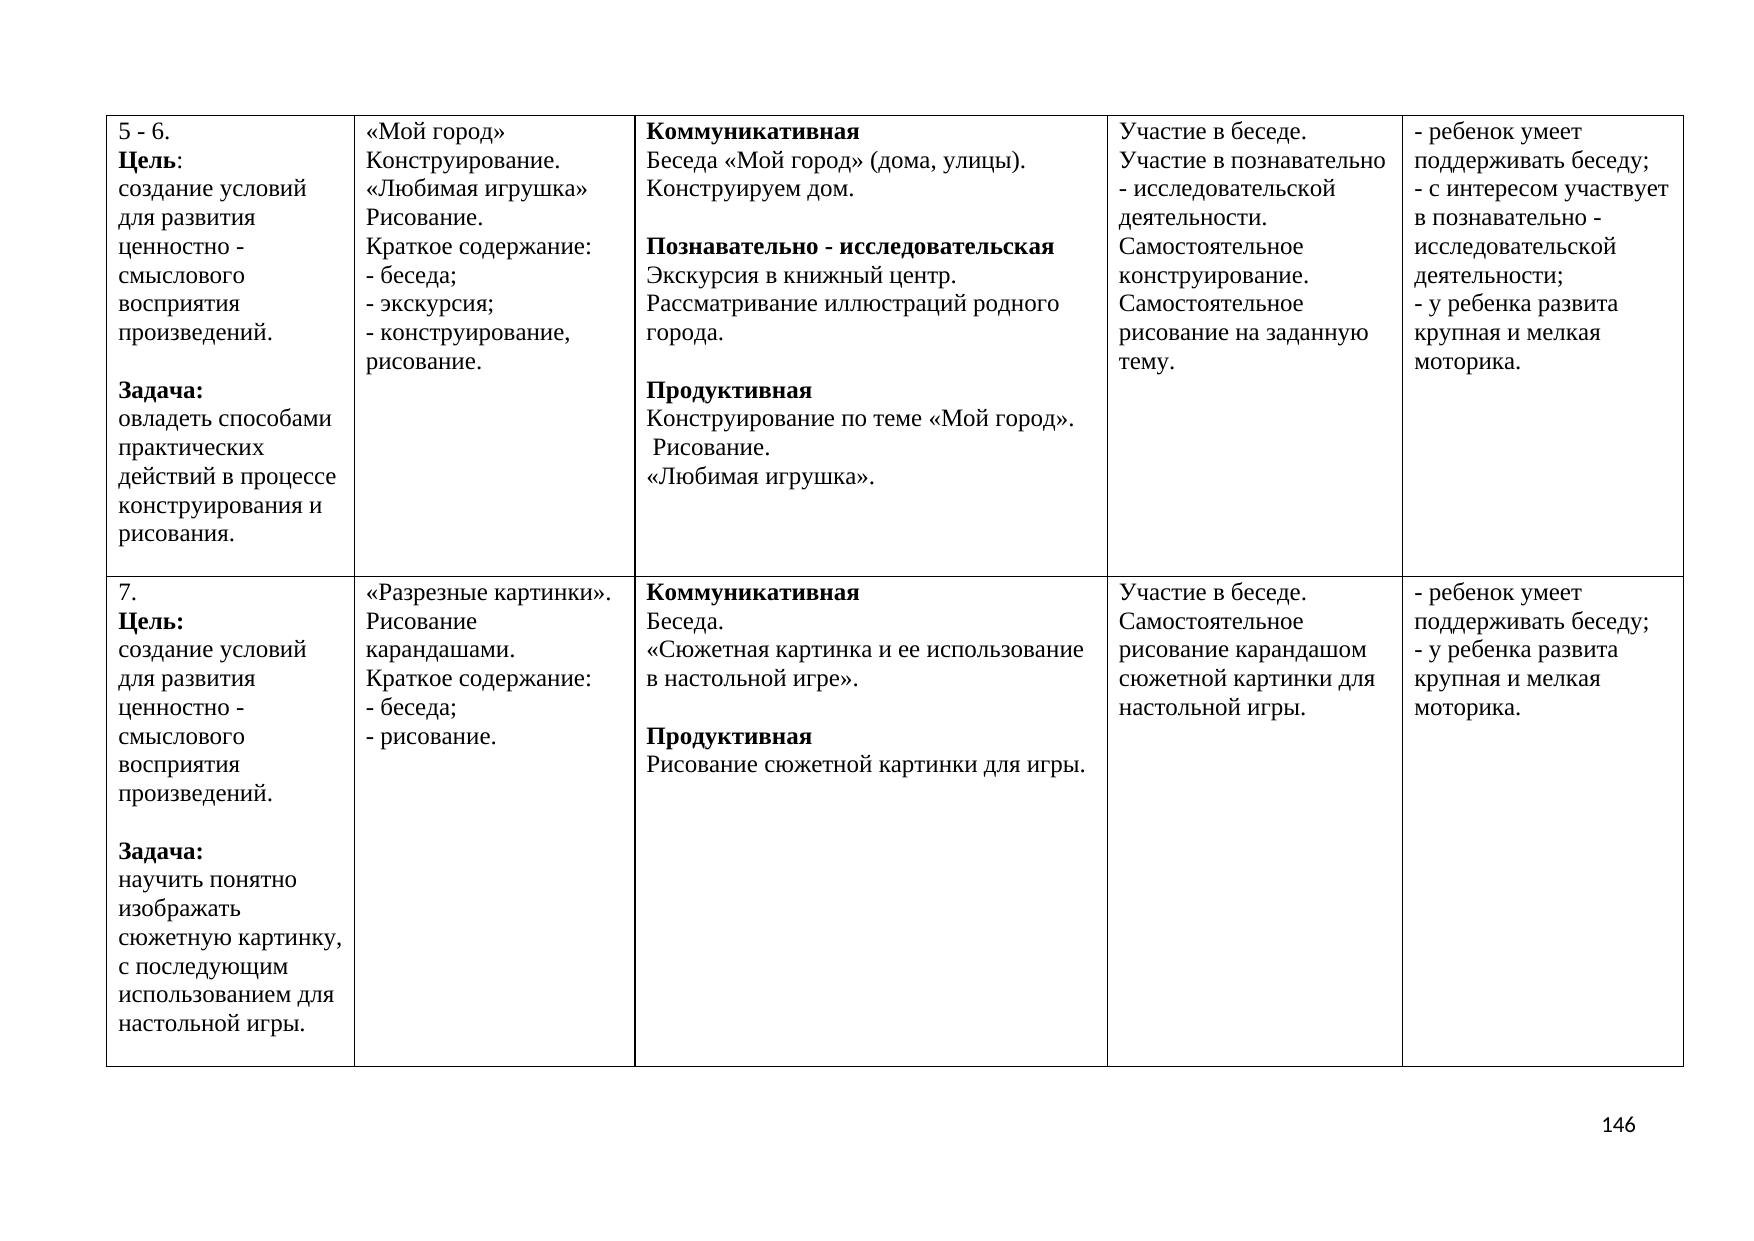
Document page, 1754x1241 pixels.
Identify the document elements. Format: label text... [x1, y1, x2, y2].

table_header 5 - 6. Цель: создание условий для развития ценностно - смыслового восприятия произведений. Задача: овладеть способами практических действий в процессе конструирования и рисования. [107, 116, 354, 576]
table_cell 7. Цель: создание условий для развития ценностно - смыслового восприятия произведений. Задача: научить понятно изображать сюжетную картинку, с последующим использованием для настольной игры. [107, 577, 354, 1066]
table_cell Коммуникативная Беседа. «Сюжетная картинка и ее использование в настольной игре». Продуктивная Рисование сюжетной картинки для игры. [636, 577, 1107, 1066]
table_cell - ребенок умеет поддерживать беседу; - у ребенка развита крупная и мелкая моторика. [1403, 577, 1683, 1066]
table_cell Участие в беседе. Самостоятельное рисование карандашом сюжетной картинки для настольной игры. [1108, 577, 1402, 1066]
table_header «Мой город» Конструирование. «Любимая игрушка» Рисование. Краткое содержание: - беседа; - экскурсия; - конструирование, рисование. [355, 116, 634, 576]
table_header - ребенок умеет поддерживать беседу; - с интересом участвует в познавательно - исследовательской деятельности; - у ребенка развита крупная и мелкая моторика. [1403, 116, 1683, 576]
table_header Коммуникативная Беседа «Мой город» (дома, улицы). Конструируем дом. Познавательно - исследовательская Экскурсия в книжный центр. Рассматривание иллюстраций родного города. Продуктивная Конструирование по теме «Мой город». Рисование. «Любимая игрушка». [636, 116, 1107, 576]
table_cell «Разрезные картинки». Рисование карандашами. Краткое содержание: - беседа; - рисование. [355, 577, 634, 1066]
table_header Участие в беседе. Участие в познавательно - исследовательской деятельности. Самостоятельное конструирование. Самостоятельное рисование на заданную тему. [1108, 116, 1402, 576]
